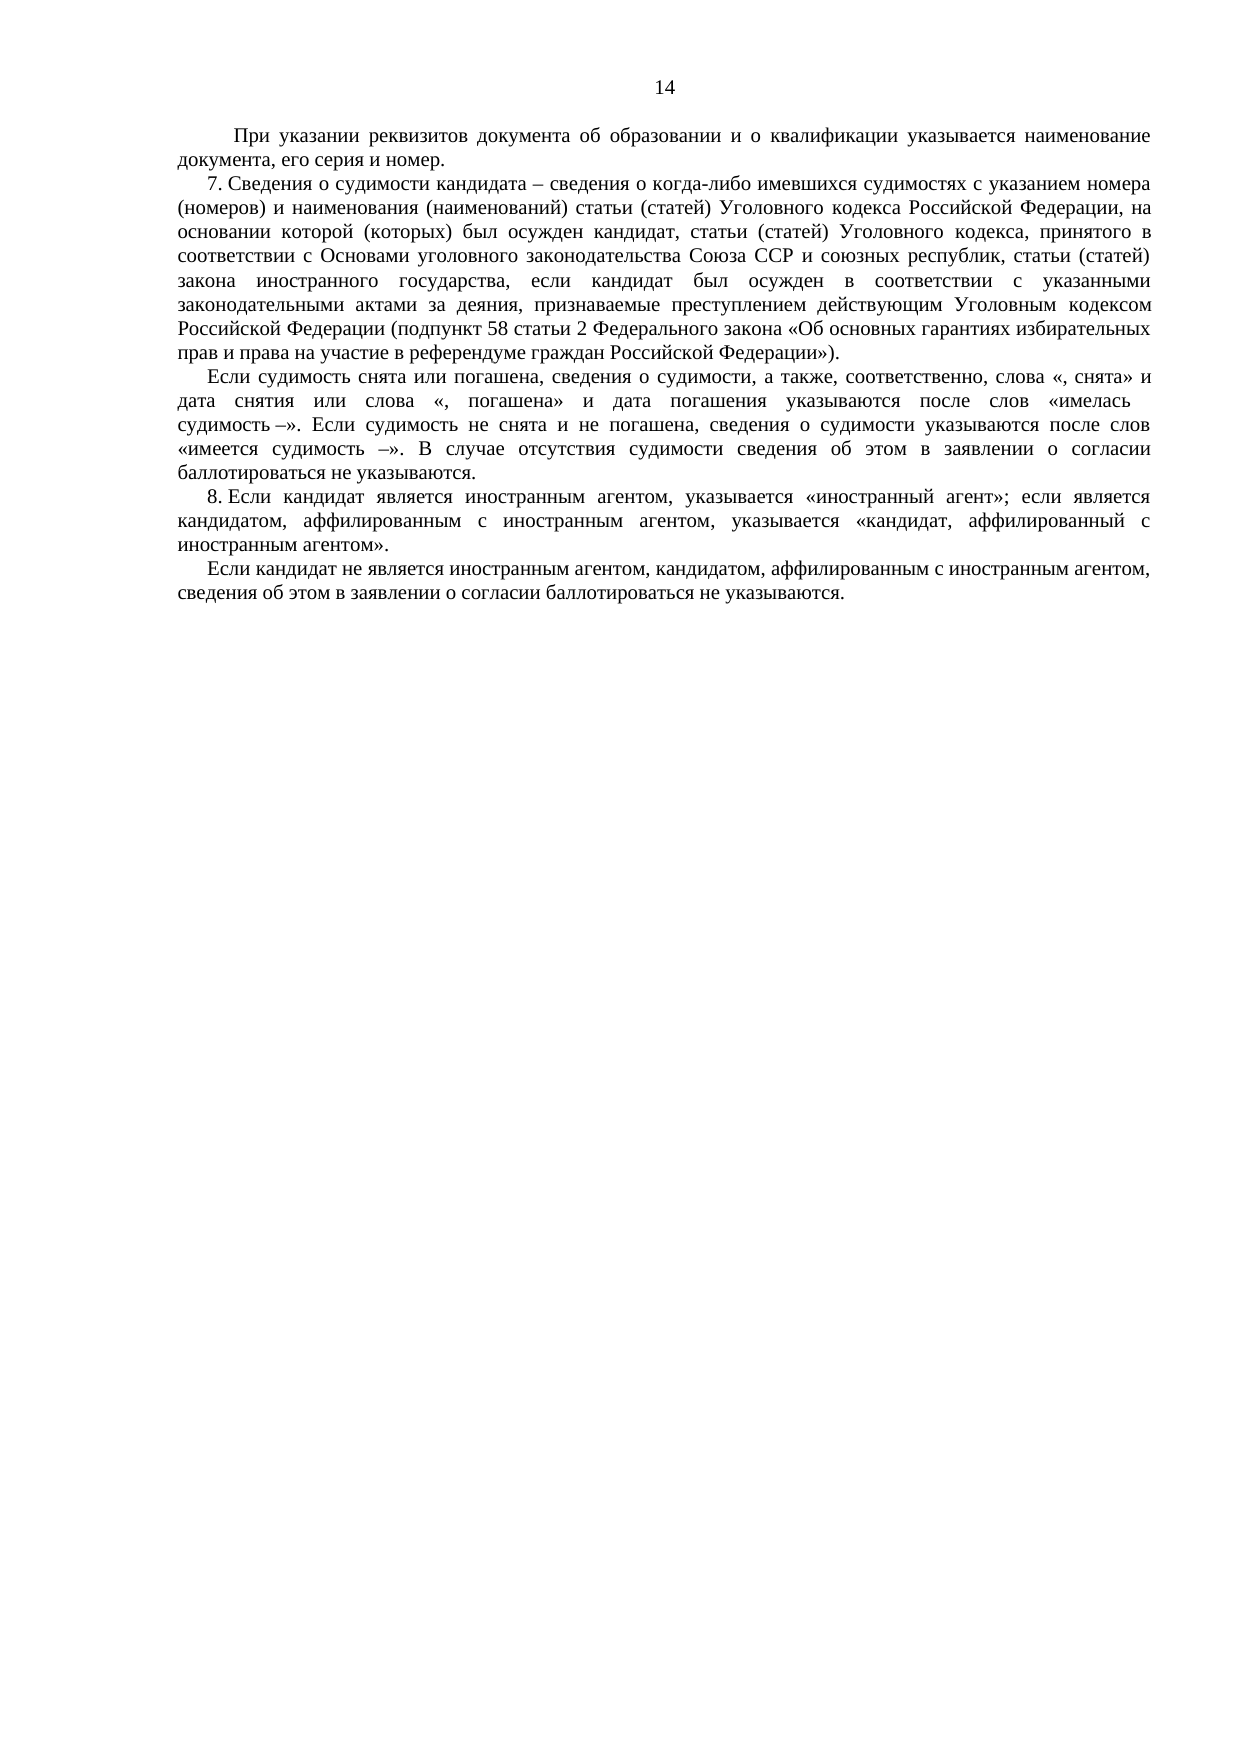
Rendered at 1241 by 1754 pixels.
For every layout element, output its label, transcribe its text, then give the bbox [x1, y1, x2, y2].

text 7. Сведения о судимости кандидата – сведения о когда-либо имевшихся судимостях с указанием номера (номеров) и наименования (наименований) статьи (статей) Уголовного кодекса Российской Федерации, на основании которой (которых) был осужден кандидат, статьи (статей) Уголовного кодекса, принятого в соответствии с Основами уголовного законодательства Союза ССР и союзных республик, статьи (статей) закона иностранного государства, если кандидат был осужден в соответствии с указанными законодательными актами за деяния, признаваемые преступлением действующим Уголовным кодексом Российской Федерации (подпункт 58 статьи 2 Федерального закона «Об основных гарантиях избирательных прав и права на участие в референдуме граждан Российской Федерации»). [177, 171, 1152, 364]
text При указании реквизитов документа об образовании и о квалификации указывается наименование документа, его серия и номер. [177, 123, 1152, 171]
text 8. Если кандидат является иностранным агентом, указывается «иностранный агент»; если является кандидатом, аффилированным с иностранным агентом, указывается «кандидат, аффилированный с иностранным агентом». [177, 484, 1152, 556]
text Если кандидат не является иностранным агентом, кандидатом, аффилированным с иностранным агентом, сведения об этом в заявлении о согласии баллотироваться не указываются. [177, 556, 1152, 604]
text Если судимость снята или погашена, сведения о судимости, а также, соответственно, слова «, снята» и дата снятия или слова «, погашена» и дата погашения указываются после слов «имелась судимость –». Если судимость не снята и не погашена, сведения о судимости указываются после слов «имеется судимость –». В случае отсутствия судимости сведения об этом в заявлении о согласии баллотироваться не указываются. [177, 364, 1152, 484]
